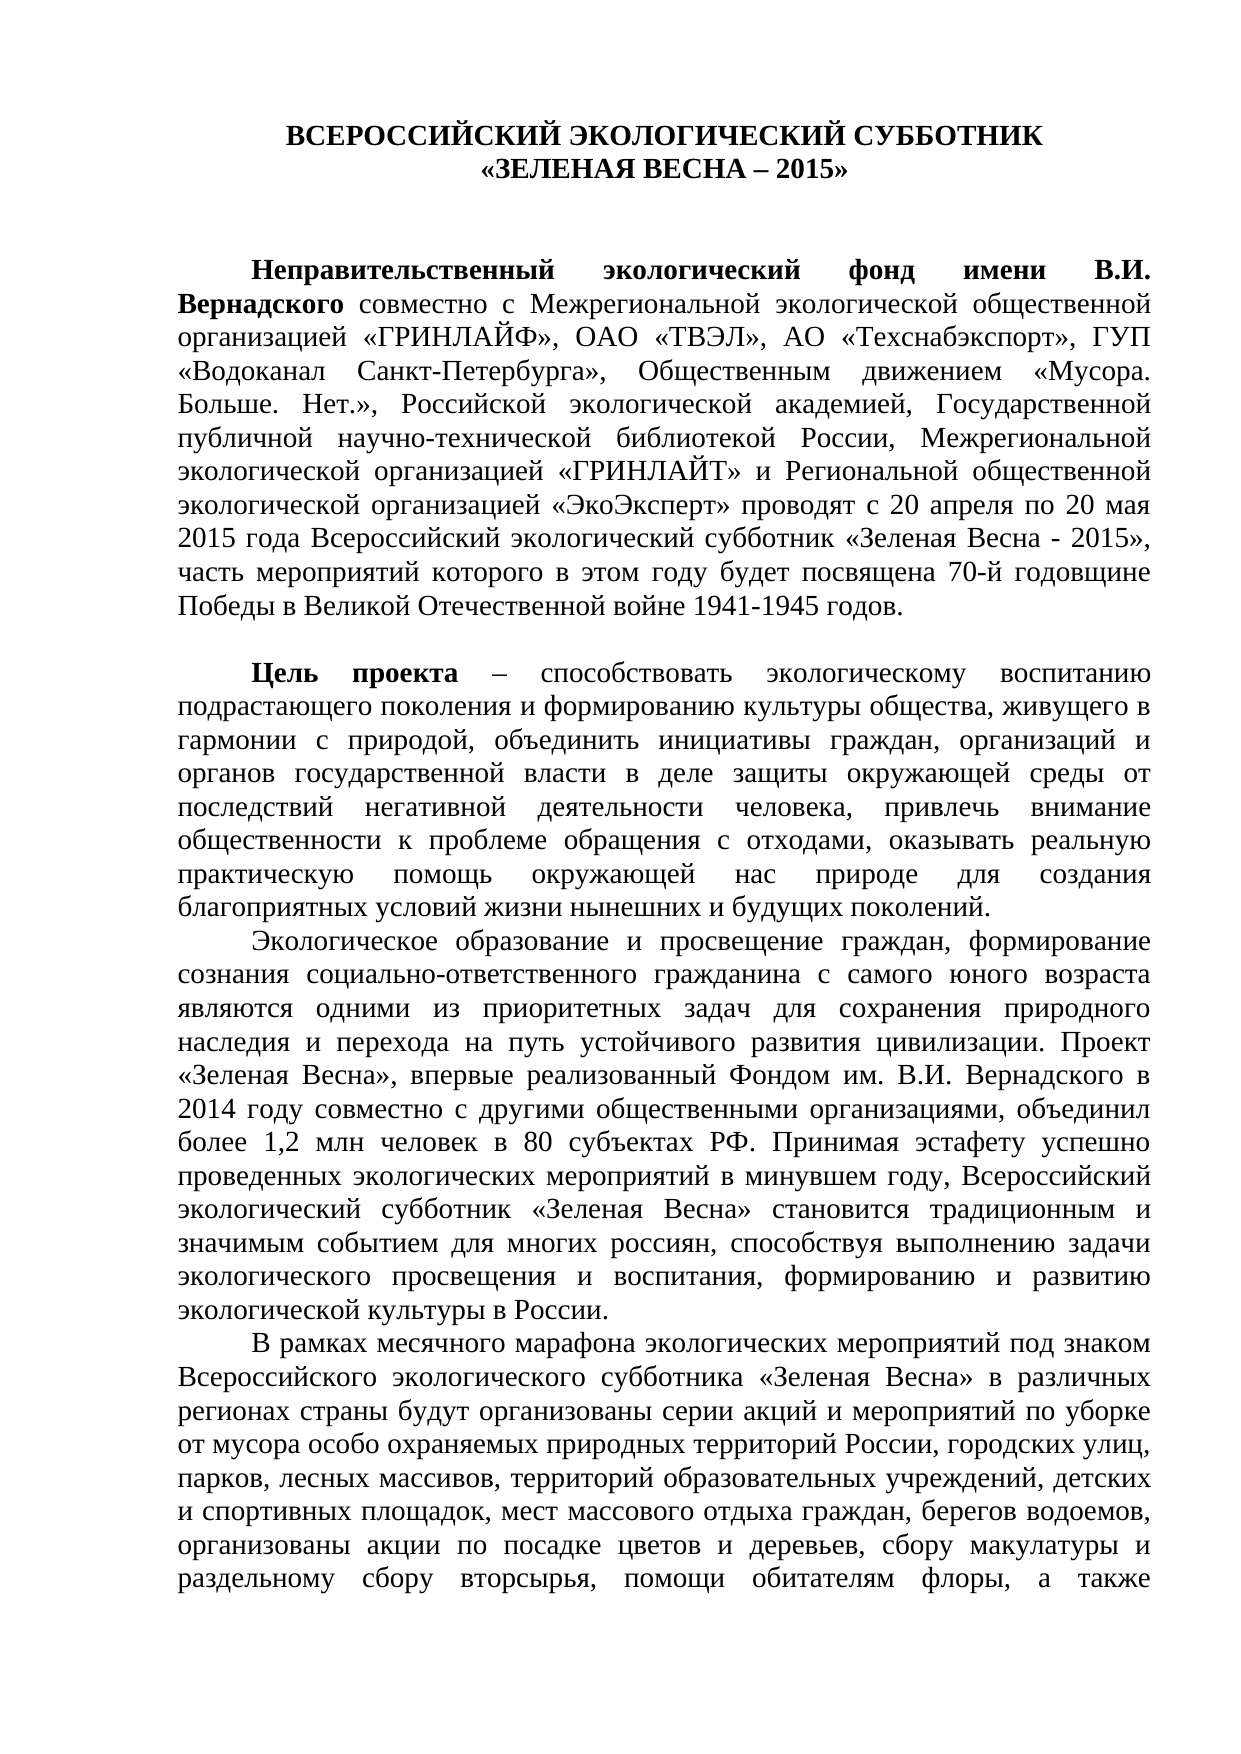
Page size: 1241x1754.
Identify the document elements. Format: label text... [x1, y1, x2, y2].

text «ЗЕЛЕНАЯ ВЕСНА – 2015» [177, 152, 1152, 185]
text Экологическое образование и просвещение граждан, формирование сознания социально-ответственного гражданина с самого юного возраста являются одними из приоритетных задач для сохранения природного наследия и перехода на путь устойчивого развития цивилизации. Проект «Зеленая Весна», впервые реализованный Фондом им. В.И. Вернадского в 2014 году совместно с другими общественными организациями, объединил более 1,2 млн человек в 80 субъектах РФ. Принимая эстафету успешно проведенных экологических мероприятий в минувшем году, Всероссийский экологический субботник «Зеленая Весна» становится традиционным и значимым событием для многих россиян, способствуя выполнению задачи экологического просвещения и воспитания, формированию и развитию экологической культуры в России. [177, 923, 1152, 1326]
text ВСЕРОССИЙСКИЙ ЭКОЛОГИЧЕСКИЙ СУББОТНИК [177, 118, 1152, 152]
text Цель проекта – способствовать экологическому воспитанию подрастающего поколения и формированию культуры общества, живущего в гармонии с природой, объединить инициативы граждан, организаций и органов государственной власти в деле защиты окружающей среды от последствий негативной деятельности человека, привлечь внимание общественности к проблеме обращения с отходами, оказывать реальную практическую помощь окружающей нас природе для создания благоприятных условий жизни нынешних и будущих поколений. [177, 655, 1152, 923]
text Неправительственный экологический фонд имени В.И. Вернадского совместно с Межрегиональной экологической общественной организацией «ГРИНЛАЙФ», ОАО «ТВЭЛ», АО «Техснабэкспорт», ГУП «Водоканал Санкт-Петербурга», Общественным движением «Мусора. Больше. Нет.», Российской экологической академией, Государственной публичной научно-технической библиотекой России, Межрегиональной экологической организацией «ГРИНЛАЙТ» и Региональной общественной экологической организацией «ЭкоЭксперт» проводят с 20 апреля по 20 мая 2015 года Всероссийский экологический субботник «Зеленая Весна - 2015», часть мероприятий которого в этом году будет посвящена 70-й годовщине Победы в Великой Отечественной войне 1941-1945 годов. [177, 252, 1152, 621]
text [177, 1326, 1152, 1594]
